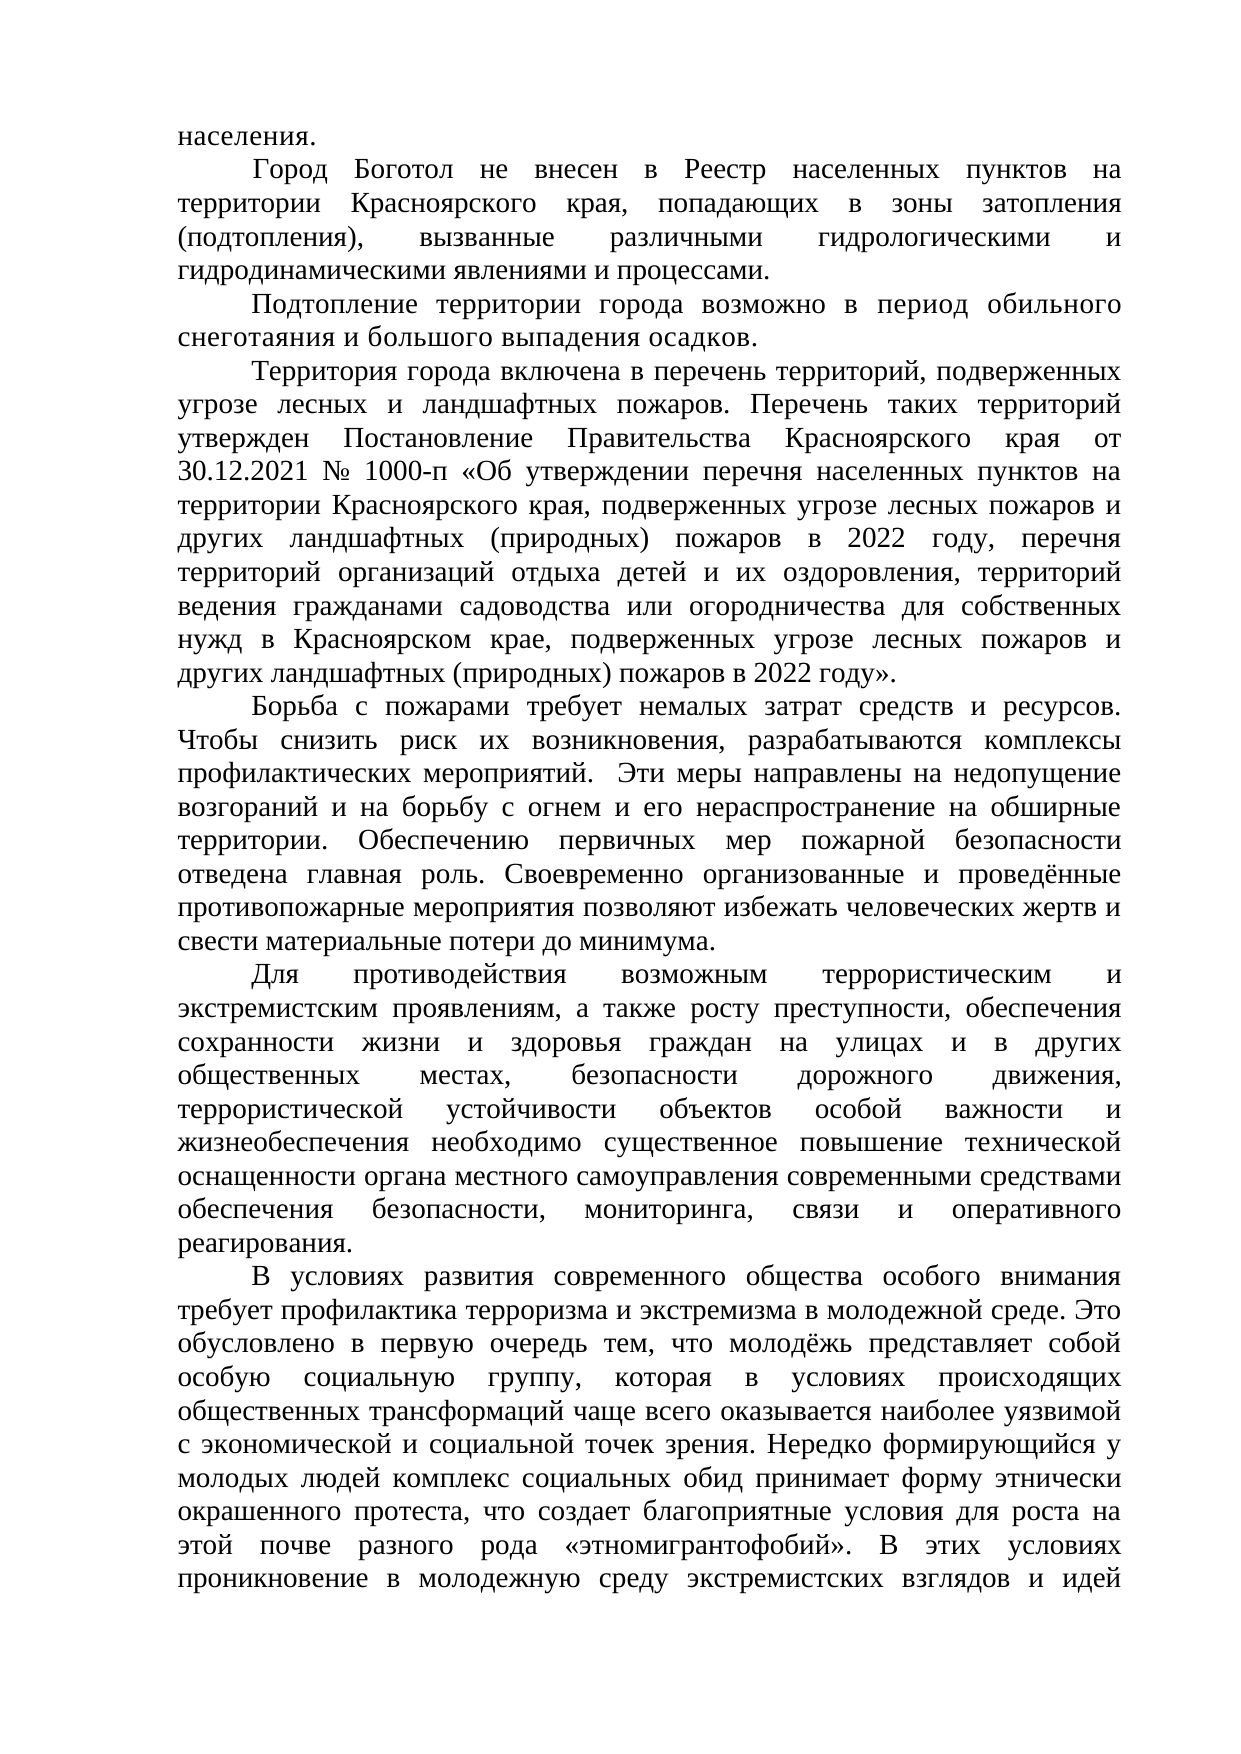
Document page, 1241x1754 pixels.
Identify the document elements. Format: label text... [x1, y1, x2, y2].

text Борьба с пожарами требует немалых затрат средств и ресурсов. Чтобы снизить риск их возникновения, разрабатываются комплексы профилактических мероприятий. Эти меры направлены на недопущение возгораний и на борьбу с огнем и его нераспространение на обширные территории. Обеспечению первичных мер пожарной безопасности отведена главная роль. Своевременно организованные и проведённые противопожарные мероприятия позволяют избежать человеческих жертв и свести материальные потери до минимума. [177, 688, 1122, 957]
text Для противодействия возможным террористическим и экстремистским проявлениям, а также росту преступности, обеспечения сохранности жизни и здоровья граждан на улицах и в других общественных местах, безопасности дорожного движения, террористической устойчивости объектов особой важности и жизнеобеспечения необходимо существенное повышение технической оснащенности органа местного самоуправления современными средствами обеспечения безопасности, мониторинга, связи и оперативного реагирования. [177, 957, 1122, 1258]
text Подтопление территории города возможно в период обильного снеготаяния и большого выпадения осадков. [177, 286, 1122, 353]
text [177, 1258, 1122, 1594]
text Город Боготол не внесен в Реестр населенных пунктов на территории Красноярского края, попадающих в зоны затопления (подтопления), вызванные различными гидрологическими и гидродинамическими явлениями и процессами. [177, 152, 1122, 286]
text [177, 118, 1122, 152]
text Территория города включена в перечень территорий, подверженных угрозе лесных и ландшафтных пожаров. Перечень таких территорий утвержден Постановление Правительства Красноярского края от 30.12.2021 № 1000-п «Об утверждении перечня населенных пунктов на территории Красноярского края, подверженных угрозе лесных пожаров и других ландшафтных (природных) пожаров в 2022 году, перечня территорий организаций отдыха детей и их оздоровления, территорий ведения гражданами садоводства или огородничества для собственных нужд в Красноярском крае, подверженных угрозе лесных пожаров и других ландшафтных (природных) пожаров в 2022 году». [177, 353, 1122, 688]
